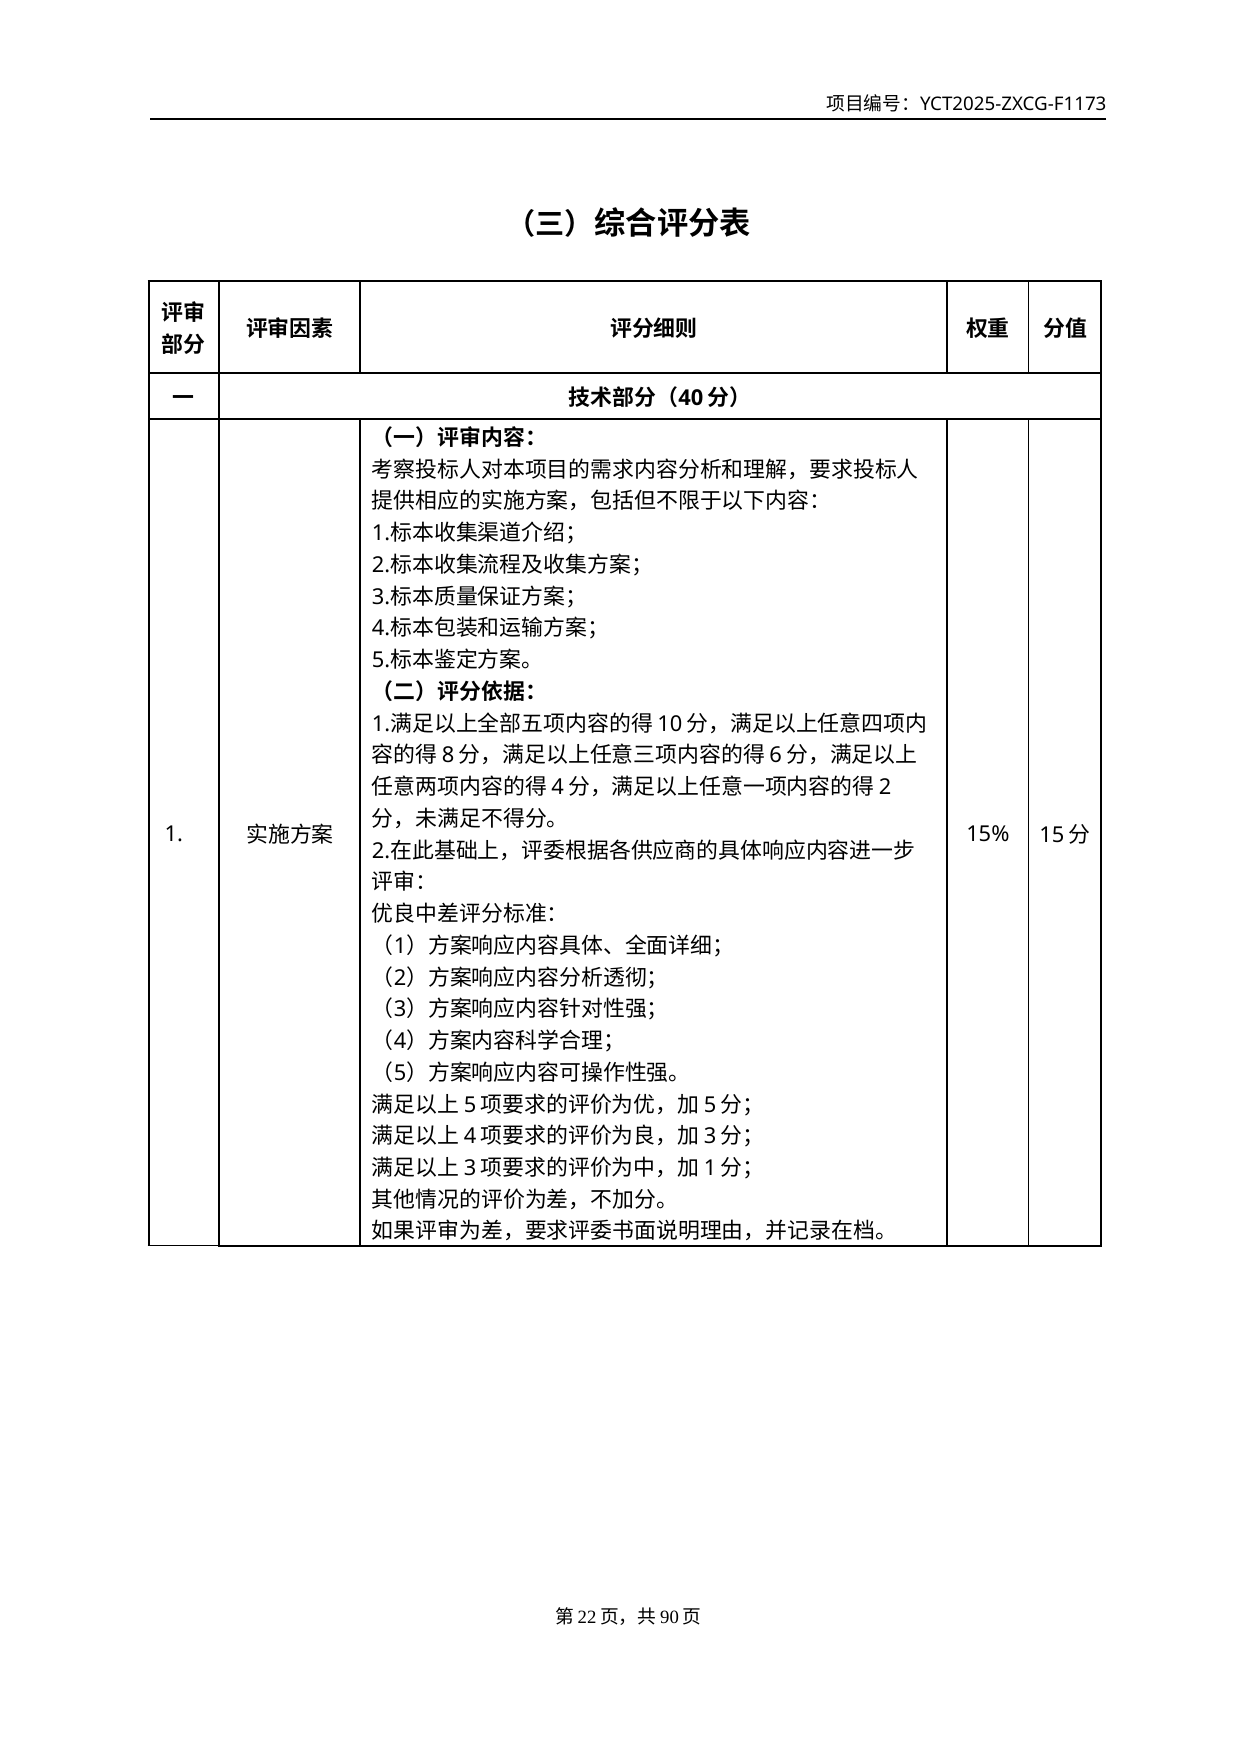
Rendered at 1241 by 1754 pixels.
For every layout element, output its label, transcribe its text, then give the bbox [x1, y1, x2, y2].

table_header 评审因素 [220, 282, 359, 372]
table_cell 一 [150, 374, 218, 418]
table_cell 实施方案 [220, 420, 359, 1245]
table_cell [150, 420, 218, 1245]
table_cell 技术部分（40分） [220, 374, 1100, 418]
table_header 评分细则 [361, 282, 946, 372]
subtitle 综合评分表 [150, 188, 1106, 253]
table_header 评审部分 [150, 282, 218, 372]
table_header 权重 [948, 282, 1028, 372]
table_cell （一）评审内容： 考察投标人对本项目的需求内容分析和理解，要求投标人提供相应的实施方案，包括但不限于以下内容： 1.标本收集渠道介绍； 2.标本收集流程及收集方案； 3.标本质量保证方案； 4.标本包装和运输方案； 5.标本鉴定方案。 （二）评分依据： 1.满足以上全部五项内容的得10分，满足以上任意四项内容的得8分，满足以上任意三项内容的得6分，满足以上任意两项内容的得4分，满足以上任意一项内容的得2分，未满足不得分。 2.在此基础上，评委根据各供应商的具体响应内容进一步评审： 优良中差评分标准： （1）方案响应内容具体、全面详细； （2）方案响应内容分析透彻； （3）方案响应内容针对性强； （4）方案内容科学合理； （5）方案响应内容可操作性强。 满足以上5项要求的评价为优，加5分； 满足以上4项要求的评价为良，加3分； 满足以上3项要求的评价为中，加1分； 其他情况的评价为差，不加分。 如果评审为差，要求评委书面说明理由，并记录在档。 [361, 420, 946, 1245]
table_cell 15分 [1029, 420, 1100, 1245]
table_cell 15% [948, 420, 1028, 1245]
table_header 分值 [1029, 282, 1100, 372]
